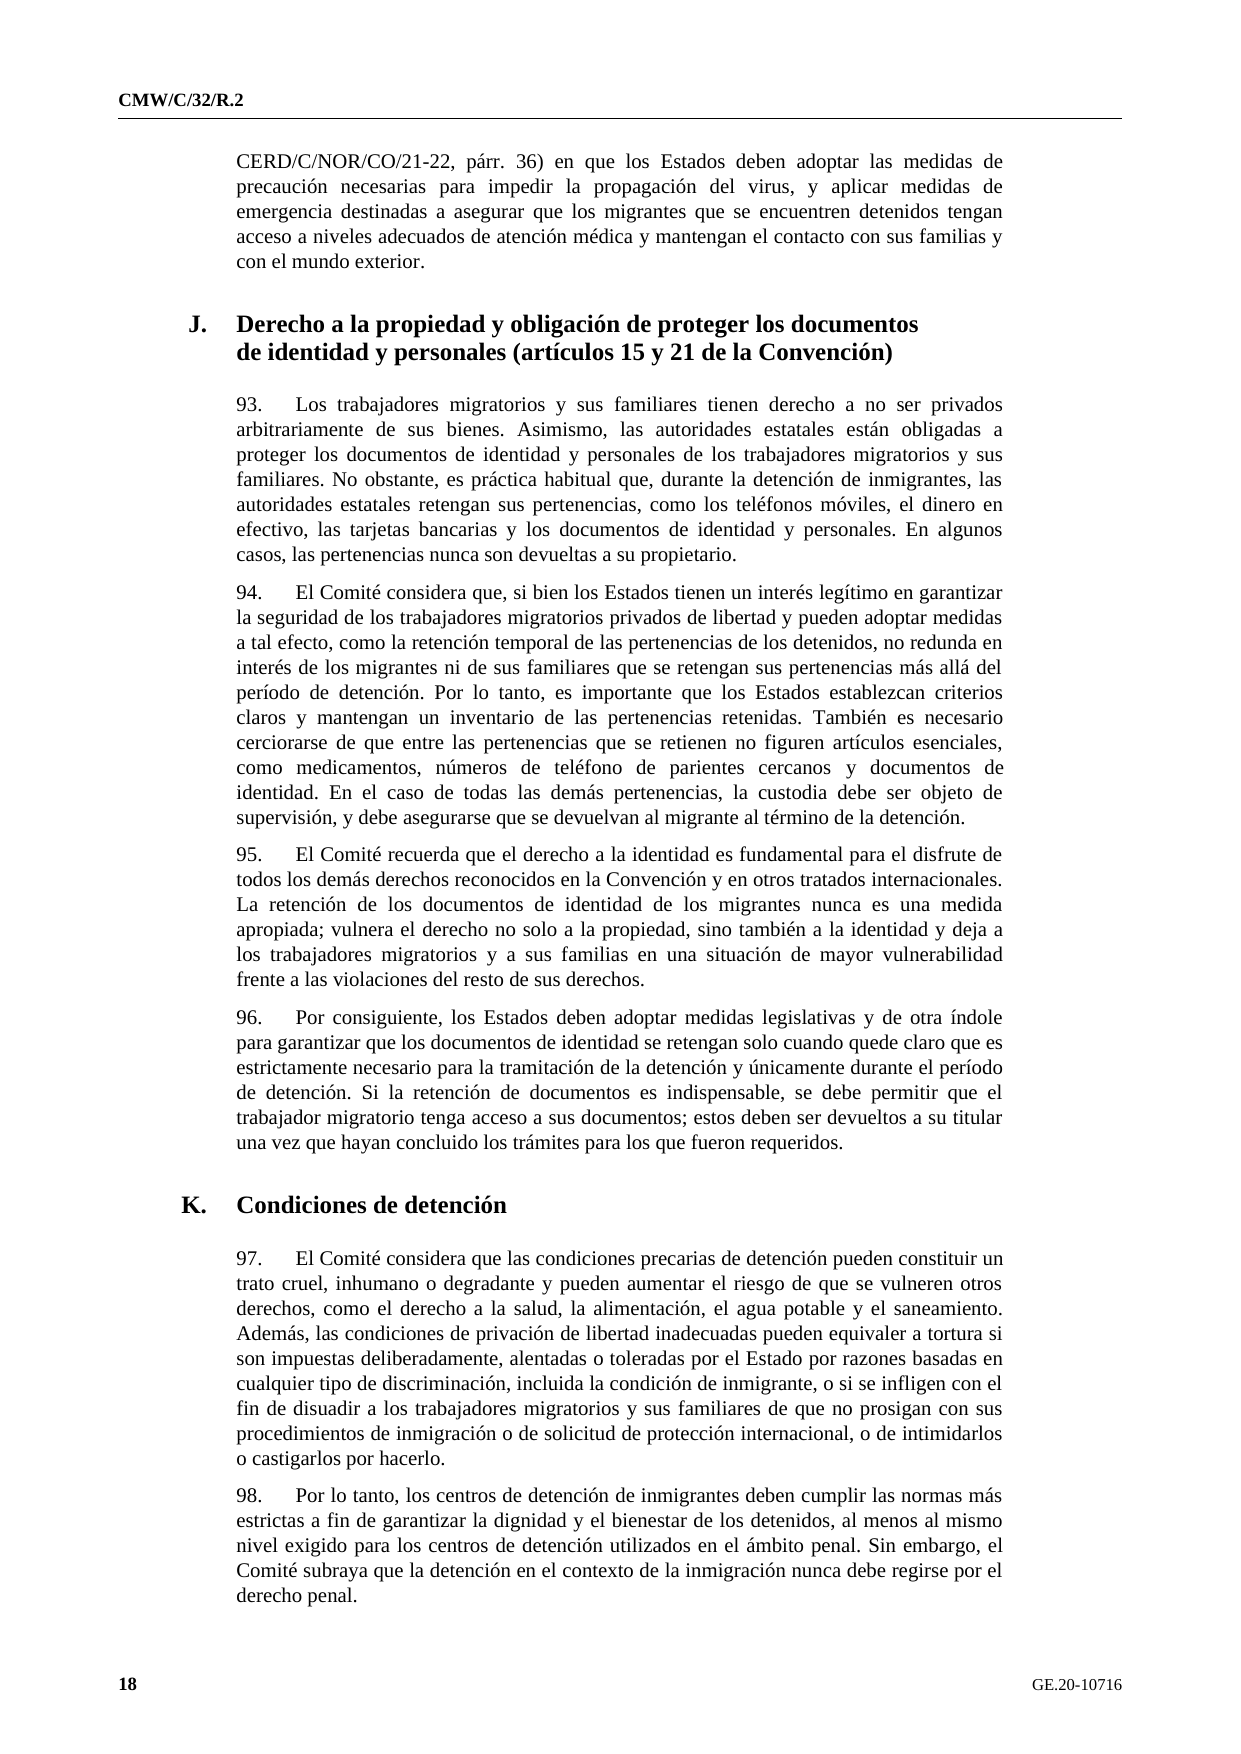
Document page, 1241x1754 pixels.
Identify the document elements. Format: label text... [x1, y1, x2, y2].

text 95. El Comité recuerda que el derecho a la identidad es fundamental para el disfrute de todos los demás derechos reconocidos en la Convención y en otros tratados internacionales. La retención de los documentos de identidad de los migrantes nunca es una medida apropiada; vulnera el derecho no solo a la propiedad, sino también a la identidad y deja a los trabajadores migratorios y a sus familias en una situación de mayor vulnerabilidad frente a las violaciones del resto de sus derechos. [236, 841, 1004, 991]
text K. Condiciones de detención [118, 1191, 1004, 1219]
text 96. Por consiguiente, los Estados deben adoptar medidas legislativas y de otra índole para garantizar que los documentos de identidad se retengan solo cuando quede claro que es estrictamente necesario para la tramitación de la detención y únicamente durante el período de detención. Si la retención de documentos es indispensable, se debe permitir que el trabajador migratorio tenga acceso a sus documentos; estos deben ser devueltos a su titular una vez que hayan concluido los trámites para los que fueron requeridos. [236, 1004, 1004, 1154]
text 93. Los trabajadores migratorios y sus familiares tienen derecho a no ser privados arbitrariamente de sus bienes. Asimismo, las autoridades estatales están obligadas a proteger los documentos de identidad y personales de los trabajadores migratorios y sus familiares. No obstante, es práctica habitual que, durante la detención de inmigrantes, las autoridades estatales retengan sus pertenencias, como los teléfonos móviles, el dinero en efectivo, las tarjetas bancarias y los documentos de identidad y personales. En algunos casos, las pertenencias nunca son devueltas a su propietario. [236, 391, 1004, 566]
text 98. Por lo tanto, los centros de detención de inmigrantes deben cumplir las normas más estrictas a fin de garantizar la dignidad y el bienestar de los detenidos, al menos al mismo nivel exigido para los centros de detención utilizados en el ámbito penal. Sin embargo, el Comité subraya que la detención en el contexto de la inmigración nunca debe regirse por el derecho penal. [236, 1482, 1004, 1607]
text 94. El Comité considera que, si bien los Estados tienen un interés legítimo en garantizar la seguridad de los trabajadores migratorios privados de libertad y pueden adoptar medidas a tal efecto, como la retención temporal de las pertenencias de los detenidos, no redunda en interés de los migrantes ni de sus familiares que se retengan sus pertenencias más allá del período de detención. Por lo tanto, es importante que los Estados establezcan criterios claros y mantengan un inventario de las pertenencias retenidas. También es necesario cerciorarse de que entre las pertenencias que se retienen no figuren artículos esenciales, como medicamentos, números de teléfono de parientes cercanos y documentos de identidad. En el caso de todas las demás pertenencias, la custodia debe ser objeto de supervisión, y debe asegurarse que se devuelvan al migrante al término de la detención. [236, 579, 1004, 829]
text J. Derecho a la propiedad y obligación de proteger los documentos de identidad y personales (artículos 15 y 21 de la Convención) [118, 310, 1004, 366]
text 97. El Comité considera que las condiciones precarias de detención pueden constituir un trato cruel, inhumano o degradante y pueden aumentar el riesgo de que se vulneren otros derechos, como el derecho a la salud, la alimentación, el agua potable y el saneamiento. Además, las condiciones de privación de libertad inadecuadas pueden equivaler a tortura si son impuestas deliberadamente, alentadas o toleradas por el Estado por razones basadas en cualquier tipo de discriminación, incluida la condición de inmigrante, o si se infligen con el fin de disuadir a los trabajadores migratorios y sus familiares de que no prosigan con sus procedimientos de inmigración o de solicitud de protección internacional, o de intimidarlos o castigarlos por hacerlo. [236, 1244, 1004, 1469]
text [236, 148, 1004, 273]
